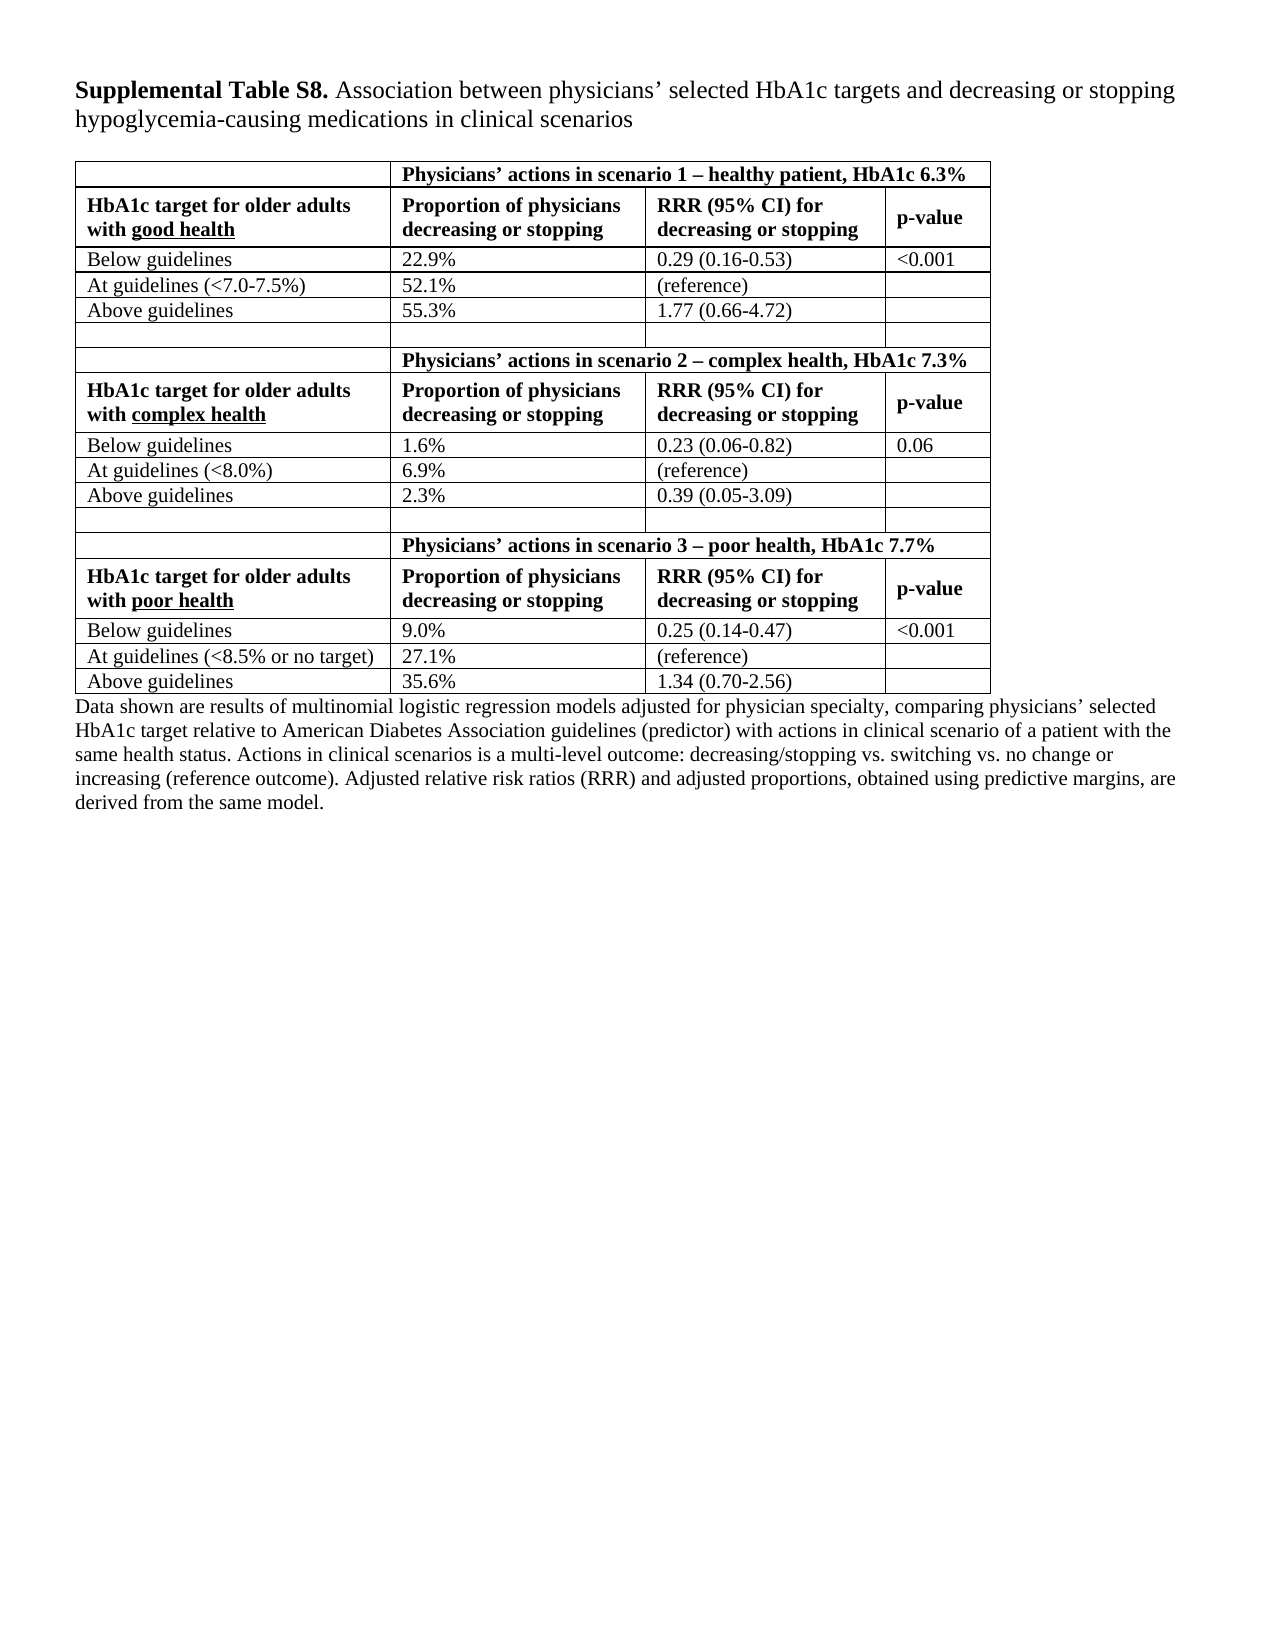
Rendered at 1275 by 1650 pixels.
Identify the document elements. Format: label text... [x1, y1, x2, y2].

table_cell Above guidelines [76, 298, 390, 322]
table_cell [886, 273, 990, 297]
table_cell Below guidelines [76, 433, 390, 457]
table_cell [391, 323, 645, 347]
table_cell p-value [886, 188, 990, 246]
table_cell Proportion of physicians decreasing or stopping [391, 188, 645, 246]
table_cell 9.0% [391, 619, 645, 642]
table_cell HbA1c target for older adults with poor health [76, 559, 390, 617]
table_cell 0.29 (0.16-0.53) [646, 248, 885, 271]
table_cell Below guidelines [76, 248, 390, 271]
table_cell <0.001 [886, 619, 990, 642]
table_cell 1.6% [391, 433, 645, 457]
text Supplemental Table S8. Association between physicians’ selected HbA1c targets and decreasing or stopping hypoglycemia-causing medications in clinical scenarios [75, 75, 1200, 132]
table_cell 0.39 (0.05-3.09) [646, 483, 885, 507]
table_cell 2.3% [391, 483, 645, 507]
table_cell 1.34 (0.70-2.56) [646, 669, 885, 693]
table_cell At guidelines (<8.0%) [76, 458, 390, 482]
table_cell Proportion of physicians decreasing or stopping [391, 373, 645, 432]
table_cell Below guidelines [76, 619, 390, 642]
table_cell 55.3% [391, 298, 645, 322]
table_cell At guidelines (<7.0-7.5%) [76, 273, 390, 297]
table_cell [886, 508, 990, 532]
table_cell HbA1c target for older adults with complex health [76, 373, 390, 432]
table_cell [886, 323, 990, 347]
table_cell [886, 298, 990, 322]
table_header Physicians’ actions in scenario 1 – healthy patient, HbA1c 6.3% [391, 162, 990, 186]
table_cell Above guidelines [76, 669, 390, 693]
table_cell [886, 458, 990, 482]
table_cell (reference) [646, 644, 885, 668]
table_cell 27.1% [391, 644, 645, 668]
table_cell p-value [886, 559, 990, 617]
text Data shown are results of multinomial logistic regression models adjusted for physician specialty, comparing physicians’ selected HbA1c target relative to American Diabetes Association guidelines (predictor) with actions in clinical scenario of a patient with the same health status. Actions in clinical scenarios is a multi-level outcome: decreasing/stopping vs. switching vs. no change or increasing (reference outcome). Adjusted relative risk ratios (RRR) and adjusted proportions, obtained using predictive margins, are derived from the same model. [75, 694, 1200, 814]
table_cell Above guidelines [76, 483, 390, 507]
table_cell [76, 348, 390, 372]
table_cell RRR (95% CI) for decreasing or stopping [646, 188, 885, 246]
table_cell [646, 508, 885, 532]
table_cell 22.9% [391, 248, 645, 271]
table_cell Physicians’ actions in scenario 2 – complex health, HbA1c 7.3% [391, 348, 990, 372]
table_cell 1.77 (0.66-4.72) [646, 298, 885, 322]
table_cell [886, 483, 990, 507]
table_cell Physicians’ actions in scenario 3 – poor health, HbA1c 7.7% [391, 533, 990, 557]
table_header [76, 162, 390, 186]
table_cell HbA1c target for older adults with good health [76, 188, 390, 246]
table_cell At guidelines (<8.5% or no target) [76, 644, 390, 668]
table_cell p-value [886, 373, 990, 432]
table_cell [391, 508, 645, 532]
table_cell [76, 533, 390, 557]
table_cell [886, 644, 990, 668]
table_cell (reference) [646, 458, 885, 482]
table_cell (reference) [646, 273, 885, 297]
table_cell 0.25 (0.14-0.47) [646, 619, 885, 642]
table_cell 6.9% [391, 458, 645, 482]
table_cell 0.23 (0.06-0.82) [646, 433, 885, 457]
table_cell RRR (95% CI) for decreasing or stopping [646, 559, 885, 617]
table_cell <0.001 [886, 248, 990, 271]
table_cell 52.1% [391, 273, 645, 297]
table_cell 35.6% [391, 669, 645, 693]
table_cell [76, 323, 390, 347]
table_cell RRR (95% CI) for decreasing or stopping [646, 373, 885, 432]
table_cell [886, 669, 990, 693]
table_cell [646, 323, 885, 347]
table_cell Proportion of physicians decreasing or stopping [391, 559, 645, 617]
table_cell 0.06 [886, 433, 990, 457]
table_cell [76, 508, 390, 532]
